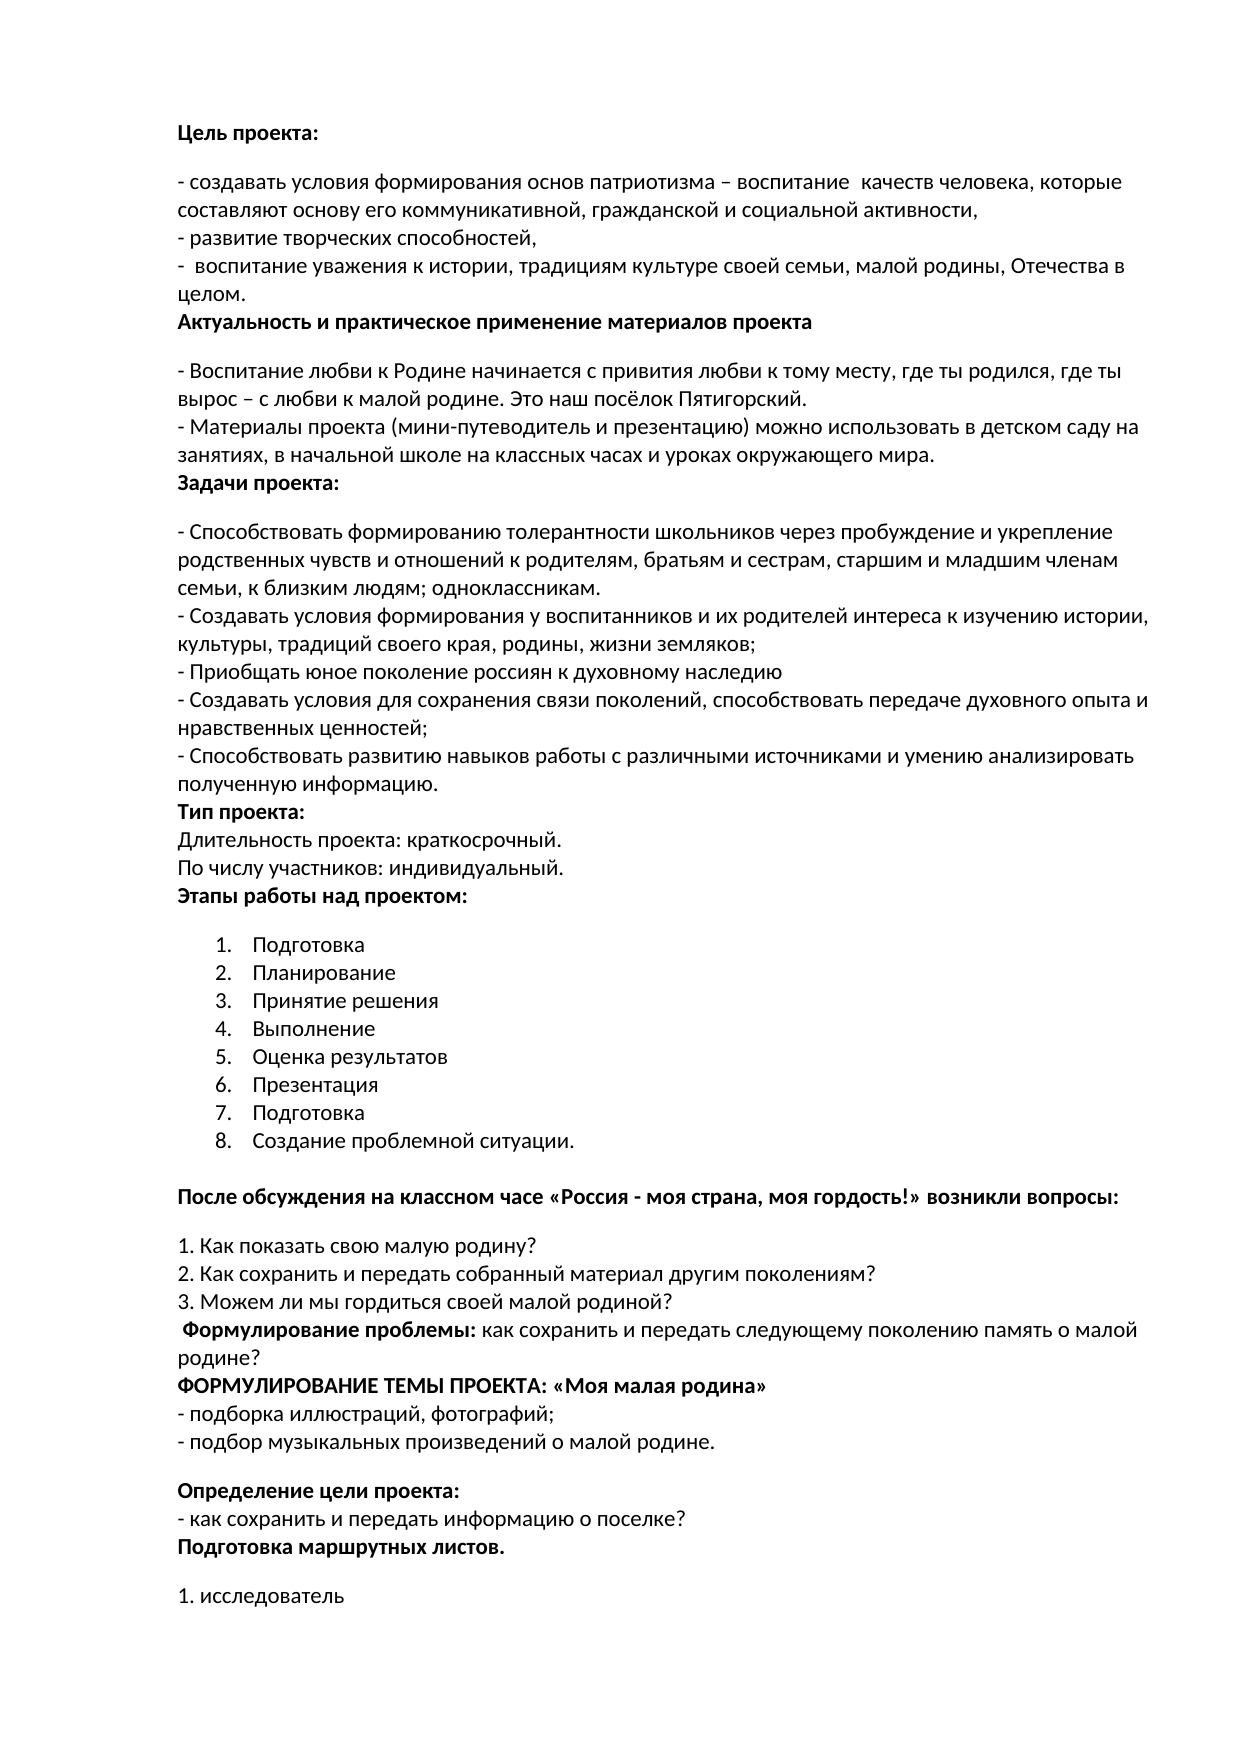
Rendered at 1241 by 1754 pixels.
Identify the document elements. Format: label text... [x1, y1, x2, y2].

list Планирование [215, 958, 1152, 986]
text - Создавать условия формирования у воспитанников и их родителей интереса к изучению истории, культуры, традиций своего края, родины, жизни земляков; [177, 601, 1152, 657]
text По числу участников: индивидуальный. [177, 853, 1152, 881]
text - развитие творческих способностей, [177, 223, 1152, 251]
list Оценка результатов [215, 1042, 1152, 1070]
text - подборка иллюстраций, фотографий; [177, 1399, 1152, 1427]
text Длительность проекта: краткосрочный. [177, 825, 1152, 853]
text - воспитание уважения к истории, традициям культуре своей семьи, малой родины, Отечества в целом. [177, 251, 1152, 307]
list Создание проблемной ситуации. [215, 1126, 1152, 1154]
list Выполнение [215, 1014, 1152, 1042]
list Принятие решения [215, 986, 1152, 1014]
text Этапы работы над проектом: [177, 881, 1152, 909]
text Определение цели проекта: [177, 1476, 1152, 1504]
text ФОРМУЛИРОВАНИЕ ТЕМЫ ПРОЕКТА: «Моя малая родина» [177, 1371, 1152, 1399]
text Подготовка маршрутных листов. [177, 1532, 1152, 1560]
list Подготовка [215, 930, 1152, 958]
list Презентация [215, 1070, 1152, 1098]
text - Создавать условия для сохранения связи поколений, способствовать передаче духовного опыта и нравственных ценностей; [177, 685, 1152, 741]
text - Приобщать юное поколение россиян к духовному наследию [177, 657, 1152, 685]
text Цель проекта: [177, 118, 1152, 146]
text Задачи проекта: [177, 468, 1152, 496]
text - Способствовать формированию толерантности школьников через пробуждение и укрепление родственных чувств и отношений к родителям, братьям и сестрам, старшим и младшим членам семьи, к близким людям; одноклассникам. [177, 517, 1152, 601]
list Подготовка [215, 1098, 1152, 1126]
text Формулирование проблемы: как сохранить и передать следующему поколению память о малой родине? [177, 1315, 1152, 1371]
text - как сохранить и передать информацию о поселке? [177, 1504, 1152, 1532]
text - подбор музыкальных произведений о малой родине. [177, 1427, 1152, 1455]
text - создавать условия формирования основ патриотизма – воспитание качеств человека, которые составляют основу его коммуникативной, гражданской и социальной активности, [177, 167, 1152, 223]
text 1. Как показать свою малую родину? [177, 1231, 1152, 1259]
text 3. Можем ли мы гордиться своей малой родиной? [177, 1287, 1152, 1315]
text 2. Как сохранить и передать собранный материал другим поколениям? [177, 1259, 1152, 1287]
text - Воспитание любви к Родине начинается с привития любви к тому месту, где ты родился, где ты вырос – с любви к малой родине. Это наш посёлок Пятигорский. [177, 356, 1152, 412]
text После обсуждения на классном часе «Россия - моя страна, моя гордость!» возникли вопросы: [177, 1182, 1152, 1210]
text - Способствовать развитию навыков работы с различными источниками и умению анализировать полученную информацию. [177, 741, 1152, 797]
text Тип проекта: [177, 797, 1152, 825]
text Актуальность и практическое применение материалов проекта [177, 307, 1152, 335]
text 1. исследователь [177, 1581, 1152, 1609]
text - Материалы проекта (мини-путеводитель и презентацию) можно использовать в детском саду на занятиях, в начальной школе на классных часах и уроках окружающего мира. [177, 412, 1152, 468]
